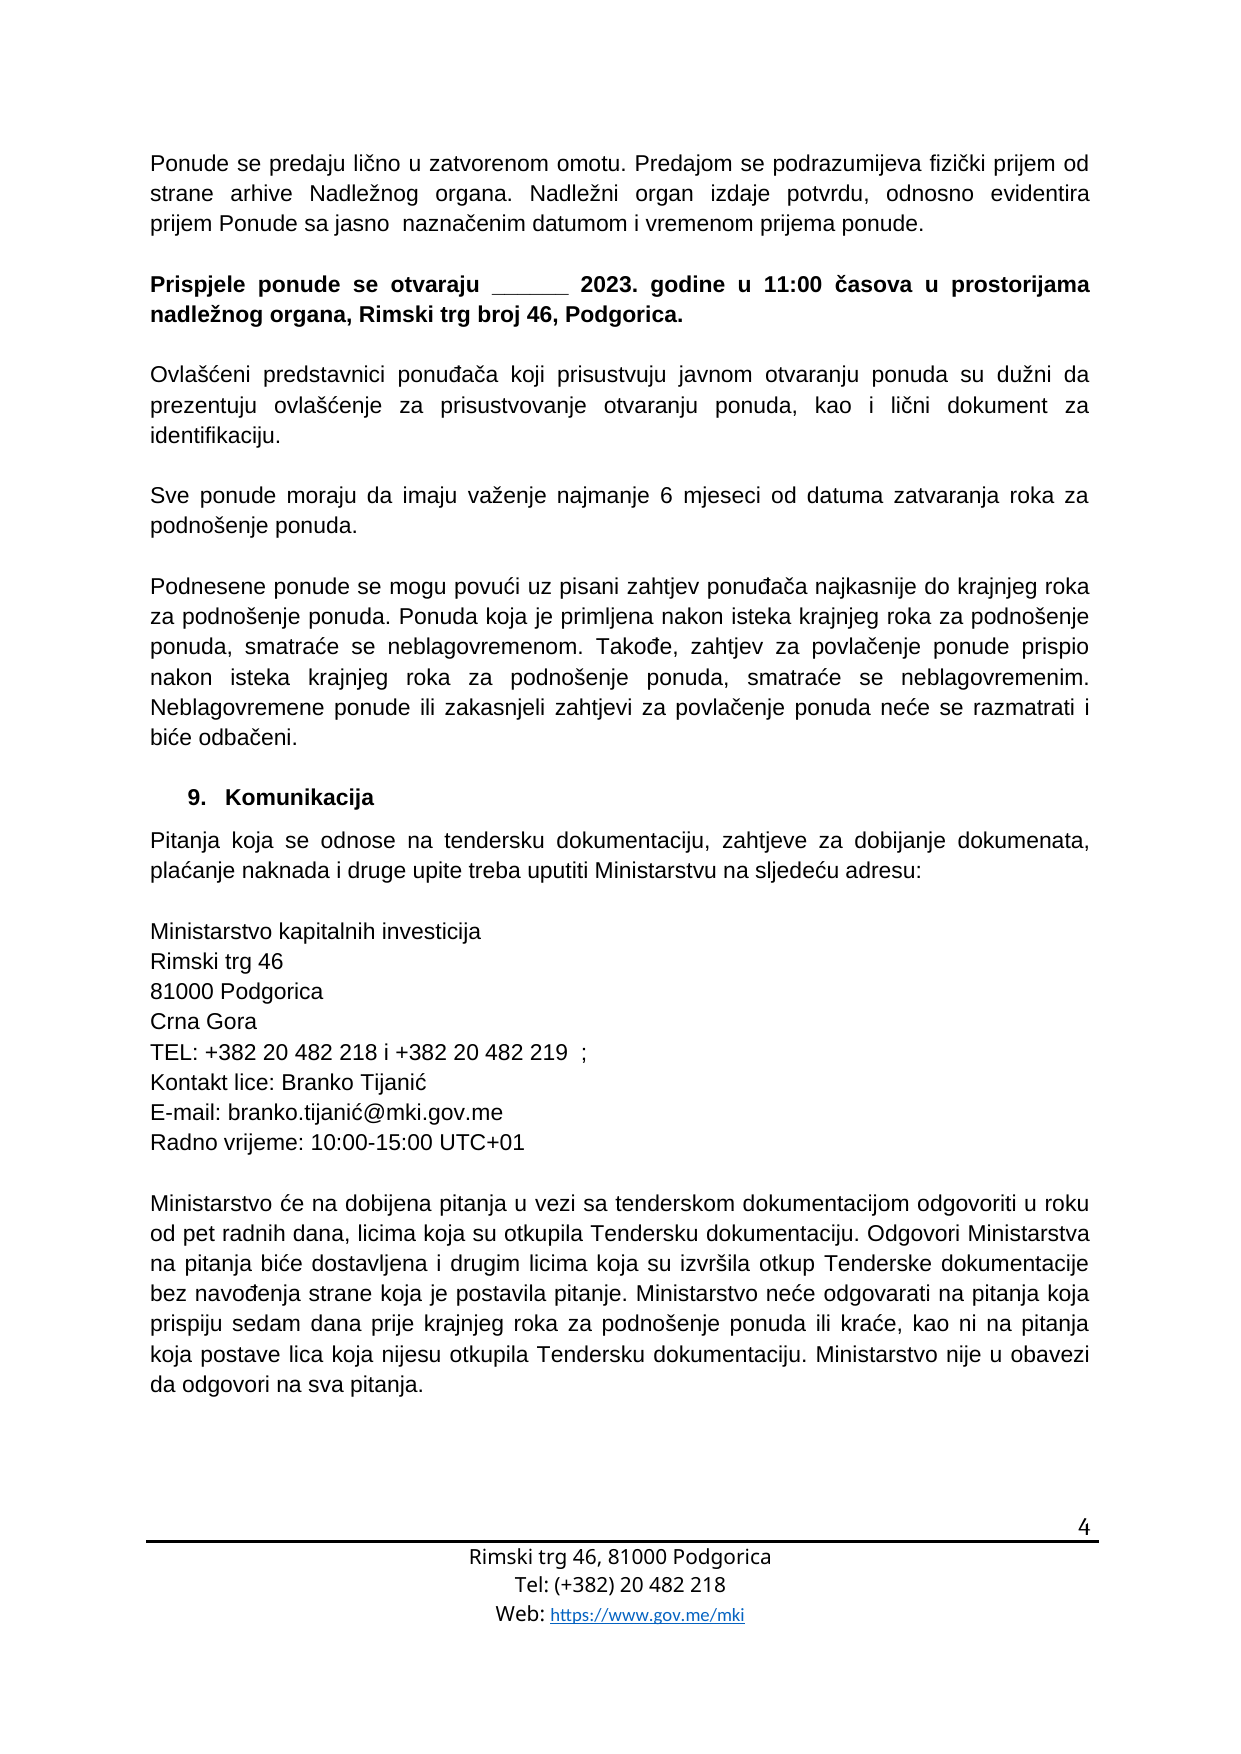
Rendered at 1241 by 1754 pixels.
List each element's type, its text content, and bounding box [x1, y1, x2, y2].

text Radno vrijeme: 10:00-15:00 UTC+01 [150, 1129, 1090, 1156]
text Pitanja koja se odnose na tendersku dokumentaciju, zahtjeve za dobijanje dokumenata, plaćanje naknada i druge upite treba uputiti Ministarstvu na sljedeću adresu: [150, 827, 1090, 884]
text Ovlašćeni predstavnici ponuđača koji prisustvuju javnom otvaranju ponuda su dužni da prezentuju ovlašćenje za prisustvovanje otvaranju ponuda, kao i lični dokument za identifikaciju. [150, 361, 1090, 448]
text Crna Gora [150, 1008, 1090, 1035]
text 81000 Podgorica [150, 978, 1090, 1004]
text Kontakt lice: Branko Tijanić [150, 1069, 1090, 1095]
text Ministarstvo će na dobijena pitanja u vezi sa tenderskom dokumentacijom odgovoriti u roku od pet radnih dana, licima koja su otkupila Tendersku dokumentaciju. Odgovori Ministarstva na pitanja biće dostavljena i drugim licima koja su izvršila otkup Tenderske dokumentacije bez navođenja strane koja je postavila pitanje. Ministarstvo neće odgovarati na pitanja koja prispiju sedam dana prije krajnjeg roka za podnošenje ponuda ili kraće, kao ni na pitanja koja postave lica koja nijesu otkupila Tendersku dokumentaciju. Ministarstvo nije u obavezi da odgovori na sva pitanja. [150, 1189, 1090, 1397]
text E-mail: branko.tijanić@mki.gov.me [150, 1099, 1090, 1125]
text Sve ponude moraju da imaju važenje najmanje 6 mjeseci od datuma zatvaranja roka za podnošenje ponuda. [150, 482, 1090, 539]
subtitle Komunikacija [187, 784, 1090, 811]
text Prispjele ponude se otvaraju ______ 2023. godine u 11:00 časova u prostorijama nadležnog organa, Rimski trg broj 46, Podgorica. [150, 271, 1090, 327]
text TEL: +382 20 482 218 i +382 20 482 219 ; [150, 1038, 1090, 1065]
text Podnesene ponude se mogu povući uz pisani zahtjev ponuđača najkasnije do krajnjeg roka za podnošenje ponuda. Ponuda koja je primljena nakon isteka krajnjeg roka za podnošenje ponuda, smatraće se neblagovremenom. Takođe, zahtjev za povlačenje ponude prispio nakon isteka krajnjeg roka za podnošenje ponuda, smatraće se neblagovremenim. Neblagovremene ponude ili zakasnjeli zahtjevi za povlačenje ponuda neće se razmatrati i biće odbačeni. [150, 573, 1090, 750]
text Rimski trg 46 [150, 948, 1090, 974]
text Ponude se predaju lično u zatvorenom omotu. Predajom se podrazumijeva fizički prijem od strane arhive Nadležnog organa. Nadležni organ izdaje potvrdu, odnosno evidentira prijem Ponude sa jasno naznačenim datumom i vremenom prijema ponude. [150, 150, 1090, 237]
text Ministarstvo kapitalnih investicija [150, 918, 1090, 944]
